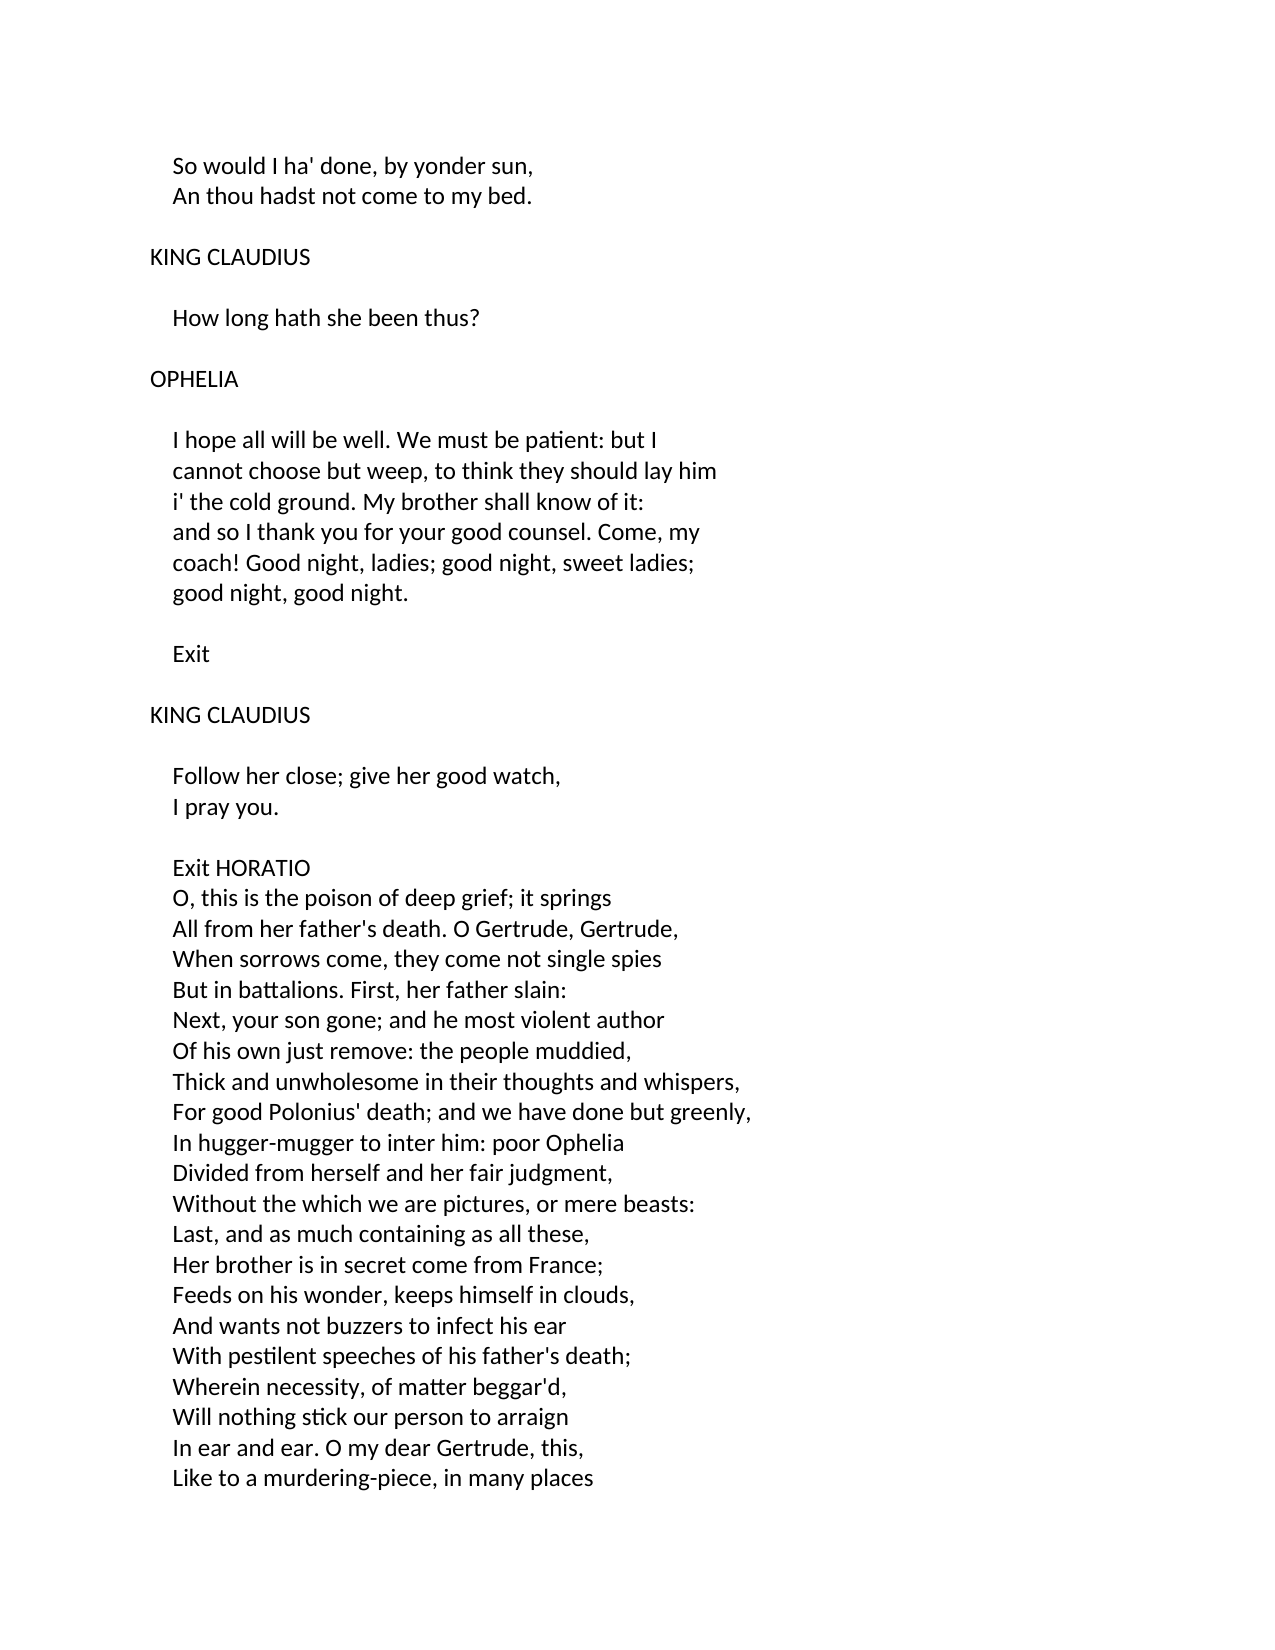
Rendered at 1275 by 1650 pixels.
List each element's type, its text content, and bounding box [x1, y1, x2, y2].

text An thou hadst not come to my bed. [150, 181, 1125, 211]
text Last, and as much containing as all these, [150, 1218, 1125, 1249]
text And wants not buzzers to infect his ear [150, 1310, 1125, 1340]
text and so I thank you for your good counsel. Come, my [150, 516, 1125, 547]
text OPHELIA [150, 364, 1125, 394]
text For good Polonius' death; and we have done but greenly, [150, 1096, 1125, 1127]
text But in battalions. First, her father slain: [150, 974, 1125, 1004]
text So would I ha' done, by yonder sun, [150, 150, 1125, 181]
text Follow her close; give her good watch, [150, 760, 1125, 791]
text Of his own just remove: the people muddied, [150, 1035, 1125, 1066]
text Exit [150, 638, 1125, 669]
text Wherein necessity, of matter beggar'd, [150, 1371, 1125, 1401]
text I hope all will be well. We must be patient: but I [150, 425, 1125, 455]
text Thick and unwholesome in their thoughts and whispers, [150, 1066, 1125, 1096]
text good night, good night. [150, 577, 1125, 608]
text Exit HORATIO [150, 852, 1125, 882]
text With pestilent speeches of his father's death; [150, 1340, 1125, 1371]
text All from her father's death. O Gertrude, Gertrude, [150, 913, 1125, 943]
text In hugger-mugger to inter him: poor Ophelia [150, 1127, 1125, 1157]
text Her brother is in secret come from France; [150, 1249, 1125, 1279]
text Divided from herself and her fair judgment, [150, 1157, 1125, 1188]
text When sorrows come, they come not single spies [150, 943, 1125, 974]
text Feeds on his wonder, keeps himself in clouds, [150, 1279, 1125, 1310]
text cannot choose but weep, to think they should lay him [150, 455, 1125, 486]
text coach! Good night, ladies; good night, sweet ladies; [150, 547, 1125, 577]
text Next, your son gone; and he most violent author [150, 1004, 1125, 1035]
text O, this is the poison of deep grief; it springs [150, 882, 1125, 913]
text Will nothing stick our person to arraign [150, 1401, 1125, 1432]
text In ear and ear. O my dear Gertrude, this, [150, 1432, 1125, 1462]
text Like to a murdering-piece, in many places [150, 1462, 1125, 1493]
text I pray you. [150, 791, 1125, 821]
text i' the cold ground. My brother shall know of it: [150, 486, 1125, 516]
text KING CLAUDIUS [150, 242, 1125, 272]
text How long hath she been thus? [150, 303, 1125, 333]
text KING CLAUDIUS [150, 699, 1125, 730]
text Without the which we are pictures, or mere beasts: [150, 1188, 1125, 1218]
